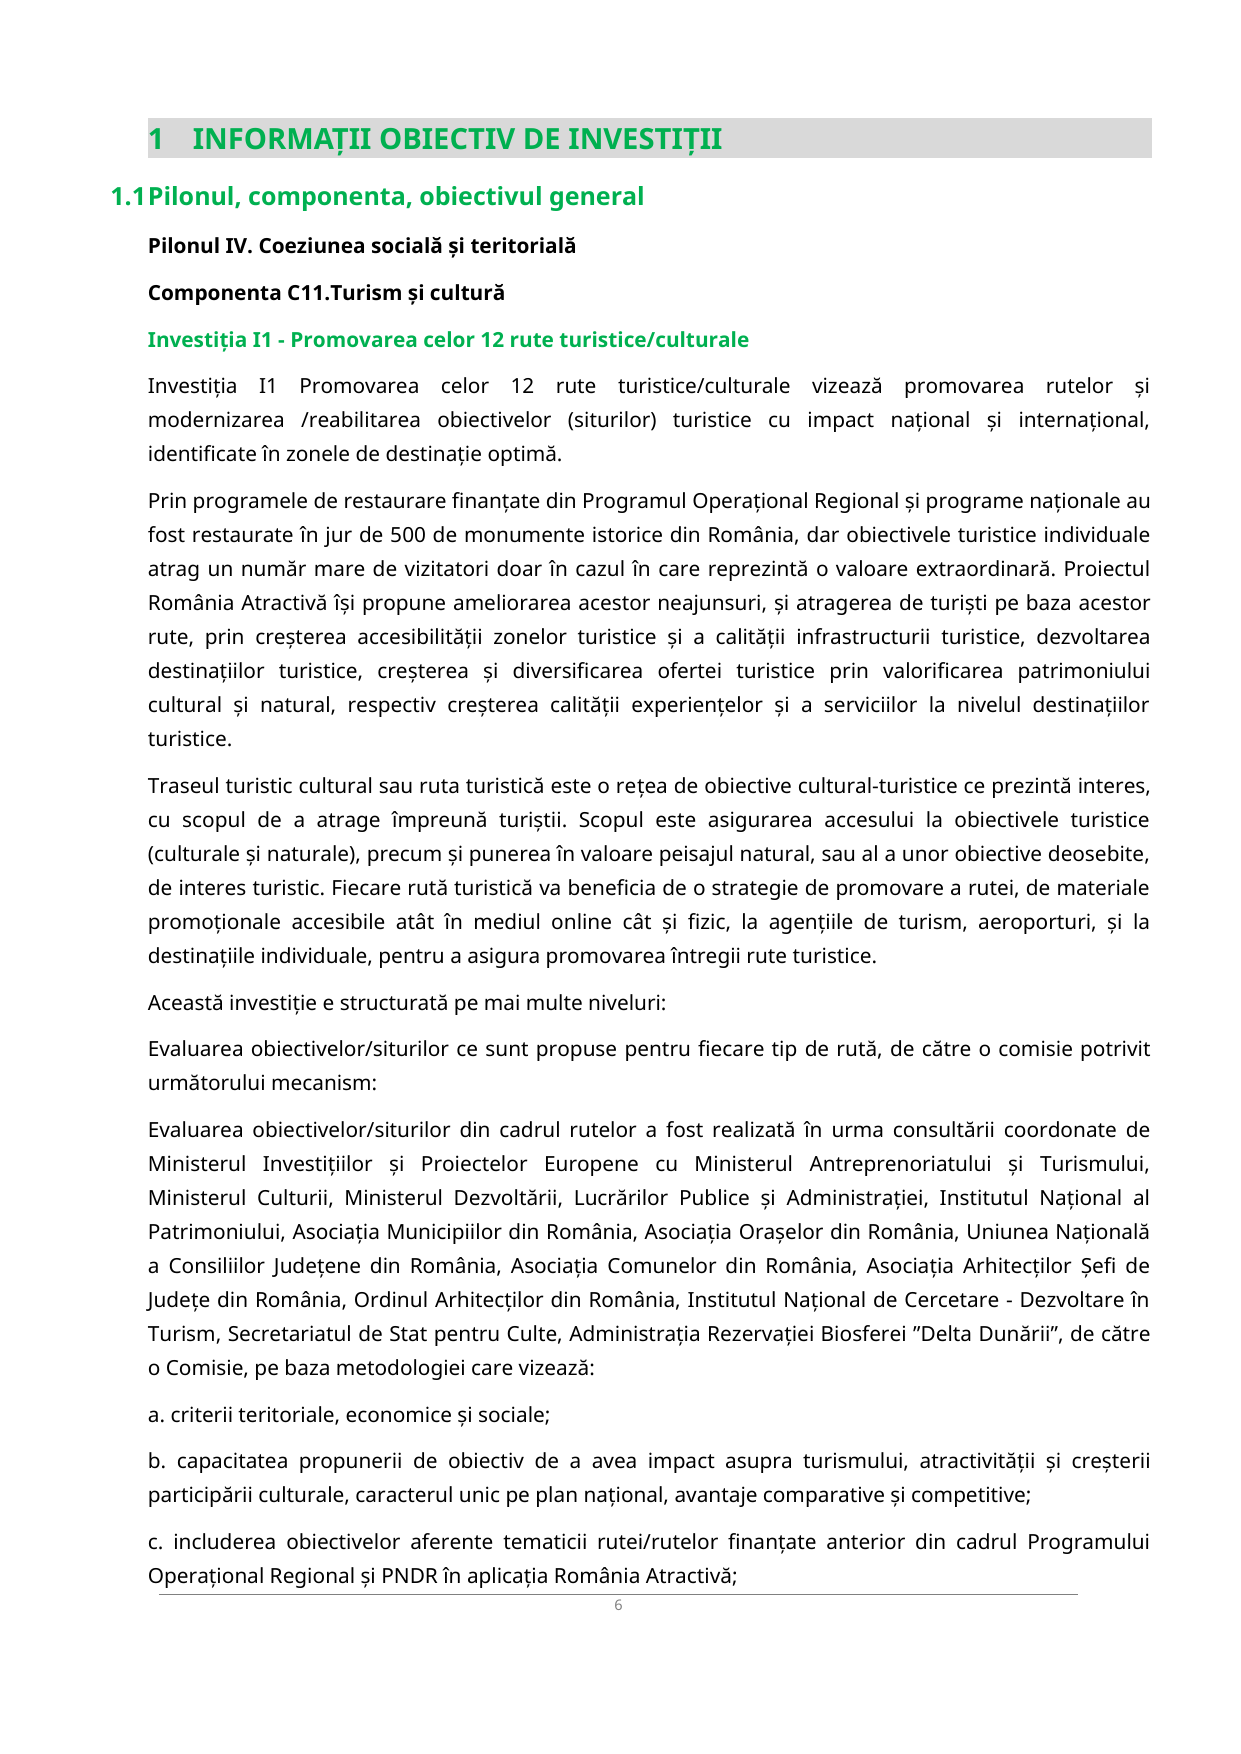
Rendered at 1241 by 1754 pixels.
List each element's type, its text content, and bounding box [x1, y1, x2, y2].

text Investiția I1 - Promovarea celor 12 rute turistice/culturale [148, 325, 1152, 353]
text Investiția I1 Promovarea celor 12 rute turistice/culturale vizează promovarea rutelor și modernizarea /reabilitarea obiectivelor (siturilor) turistice cu impact național și internațional, identificate în zonele de destinație optimă. [148, 371, 1152, 468]
text c. includerea obiectivelor aferente tematicii rutei/rutelor finanțate anterior din cadrul Programului Operațional Regional și PNDR în aplicația România Atractivă; [148, 1527, 1152, 1590]
text Evaluarea obiectivelor/siturilor din cadrul rutelor a fost realizată în urma consultării coordonate de Ministerul Investițiilor și Proiectelor Europene cu Ministerul Antreprenoriatului și Turismului, Ministerul Culturii, Ministerul Dezvoltării, Lucrărilor Publice și Administrației, Institutul Național al Patrimoniului, Asociația Municipiilor din România, Asociația Orașelor din România, Uniunea Națională a Consiliilor Județene din România, Asociația Comunelor din România, Asociația Arhitecților Șefi de Județe din România, Ordinul Arhitecților din România, Institutul Național de Cercetare - Dezvoltare în Turism, Secretariatul de Stat pentru Culte, Administrația Rezervației Biosferei ”Delta Dunării”, de către o Comisie, pe baza metodologiei care vizează: [148, 1115, 1152, 1382]
text Traseul turistic cultural sau ruta turistică este o reţea de obiective cultural-turistice ce prezintă interes, cu scopul de a atrage împreună turiștii. Scopul este asigurarea accesului la obiectivele turistice (culturale și naturale), precum și punerea în valoare peisajul natural, sau al a unor obiective deosebite, de interes turistic. Fiecare rută turistică va beneficia de o strategie de promovare a rutei, de materiale promoționale accesibile atât în mediul online cât și fizic, la agențiile de turism, aeroporturi, și la destinațiile individuale, pentru a asigura promovarea întregii rute turistice. [148, 771, 1152, 970]
text Evaluarea obiectivelor/siturilor ce sunt propuse pentru fiecare tip de rută, de către o comisie potrivit următorului mecanism: [148, 1034, 1152, 1097]
text b. capacitatea propunerii de obiectiv de a avea impact asupra turismului, atractivității și creșterii participării culturale, caracterul unic pe plan național, avantaje comparative și competitive; [148, 1447, 1152, 1509]
text Componenta C11.Turism și cultură [148, 278, 1152, 307]
text Pilonul IV. Coeziunea socială și teritorială [148, 232, 1152, 260]
text Prin programele de restaurare finanțate din Programul Operațional Regional și programe naționale au fost restaurate în jur de 500 de monumente istorice din România, dar obiectivele turistice individuale atrag un număr mare de vizitatori doar în cazul în care reprezintă o valoare extraordinară. Proiectul România Atractivă își propune ameliorarea acestor neajunsuri, și atragerea de turiști pe baza acestor rute, prin creșterea accesibilității zonelor turistice și a calității infrastructurii turistice, dezvoltarea destinațiilor turistice, creșterea și diversificarea ofertei turistice prin valorificarea patrimoniului cultural și natural, respectiv creșterea calității experiențelor și a serviciilor la nivelul destinațiilor turistice. [148, 486, 1152, 753]
subtitle INFORMAȚII OBIECTIV DE INVESTIȚII [148, 118, 1152, 158]
text a. criterii teritoriale, economice și sociale; [148, 1400, 1152, 1428]
text Această investiție e structurată pe mai multe niveluri: [148, 988, 1152, 1016]
list Pilonul, componenta, obiectivul general [110, 178, 1152, 212]
